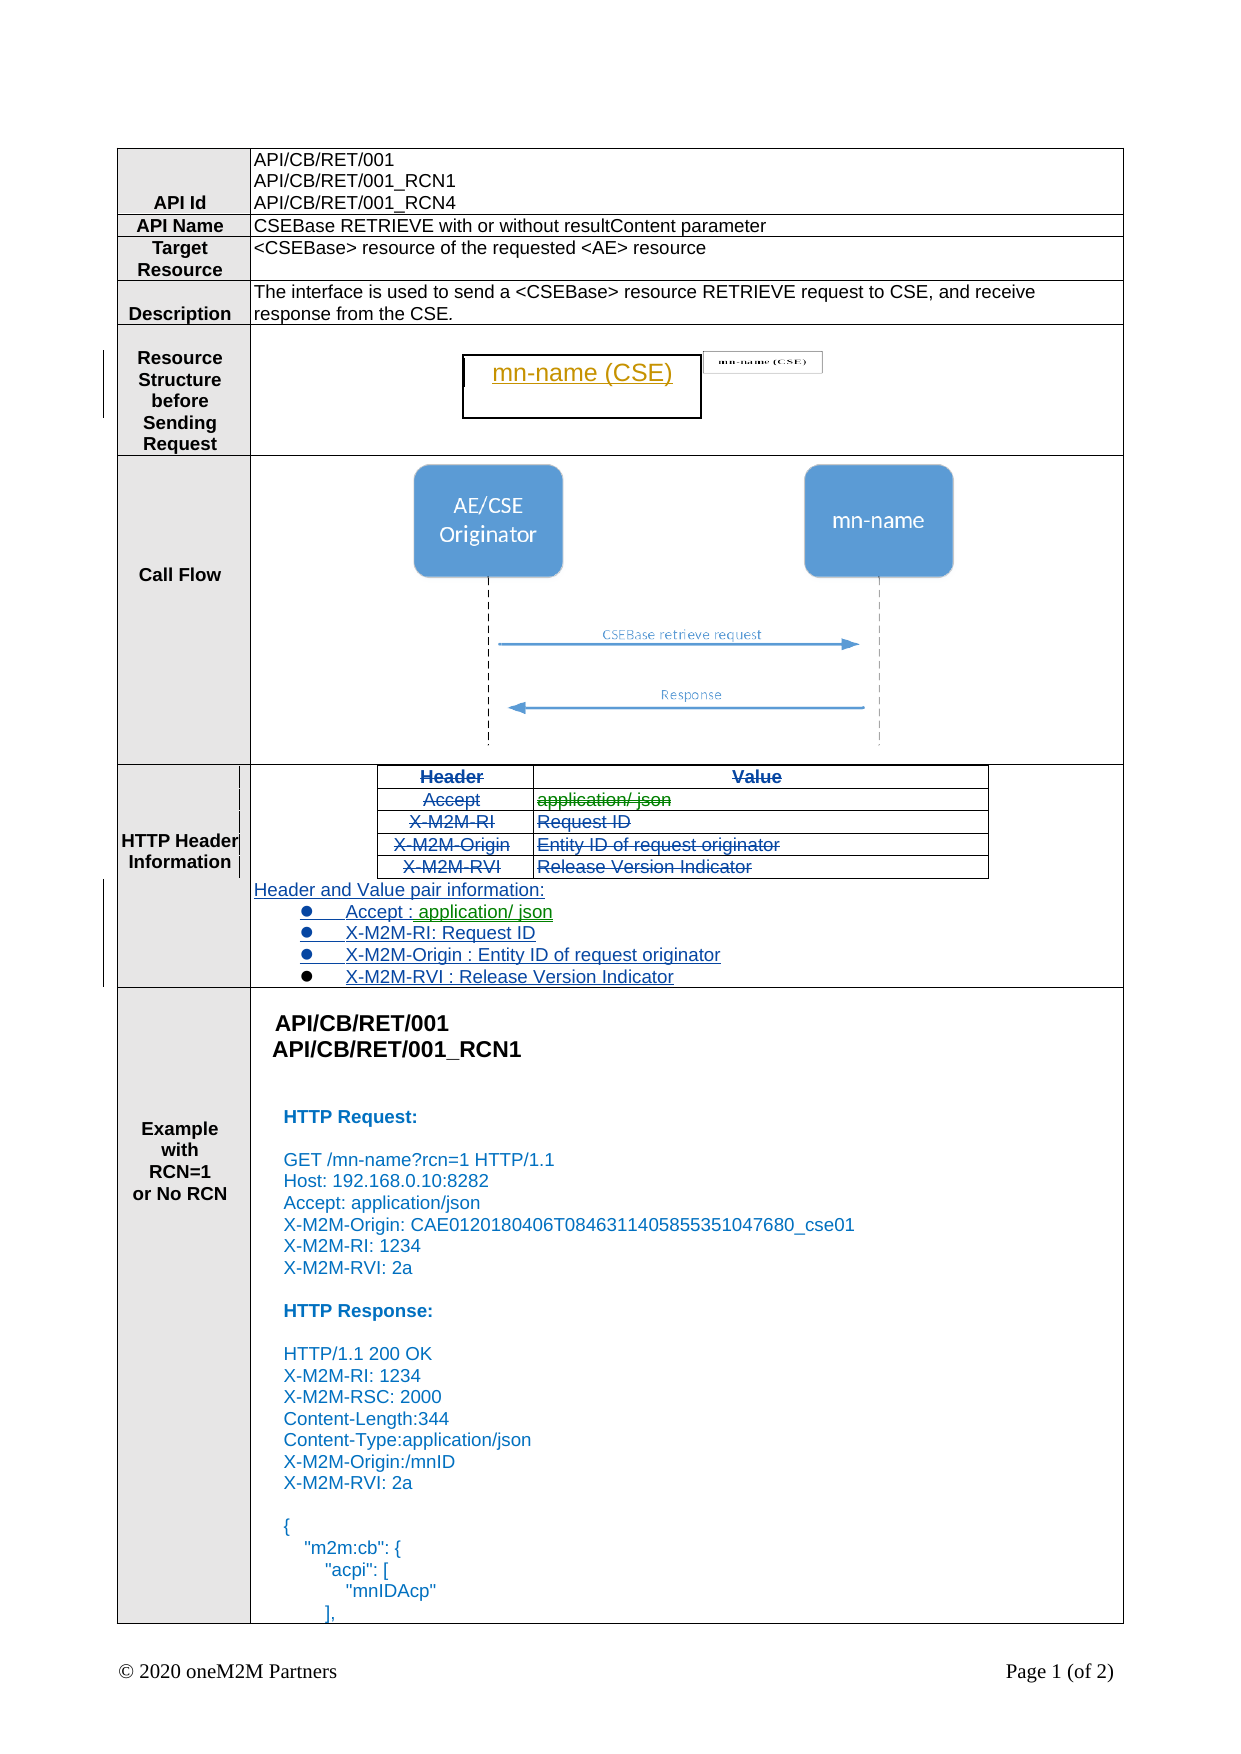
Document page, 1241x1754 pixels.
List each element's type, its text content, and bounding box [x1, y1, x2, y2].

table_cell [251, 325, 1123, 455]
table_cell <CSEBase> resource of the requested <AE> resource [251, 237, 1123, 280]
table_cell HTTP Header Information [118, 765, 250, 987]
table_cell API Name [118, 215, 250, 236]
table_cell Description [118, 281, 250, 324]
table_cell Call Flow [118, 456, 250, 764]
table_header API Id [118, 149, 250, 213]
table_cell [251, 765, 1123, 987]
table_cell The interface is used to send a <CSEBase> resource RETRIEVE request to CSE, and receive response from the CSE. [251, 281, 1123, 324]
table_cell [118, 988, 250, 1623]
table_header API/CB/RET/001 API/CB/RET/001_RCN1 API/CB/RET/001_RCN4 [251, 149, 1123, 213]
table_cell Target Resource [118, 237, 250, 280]
table_cell CSEBase RETRIEVE with or without resultContent parameter [251, 215, 1123, 236]
table_cell [251, 456, 1123, 764]
table_cell Resource Structure before Sending Request [118, 325, 250, 455]
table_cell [251, 988, 1123, 1623]
